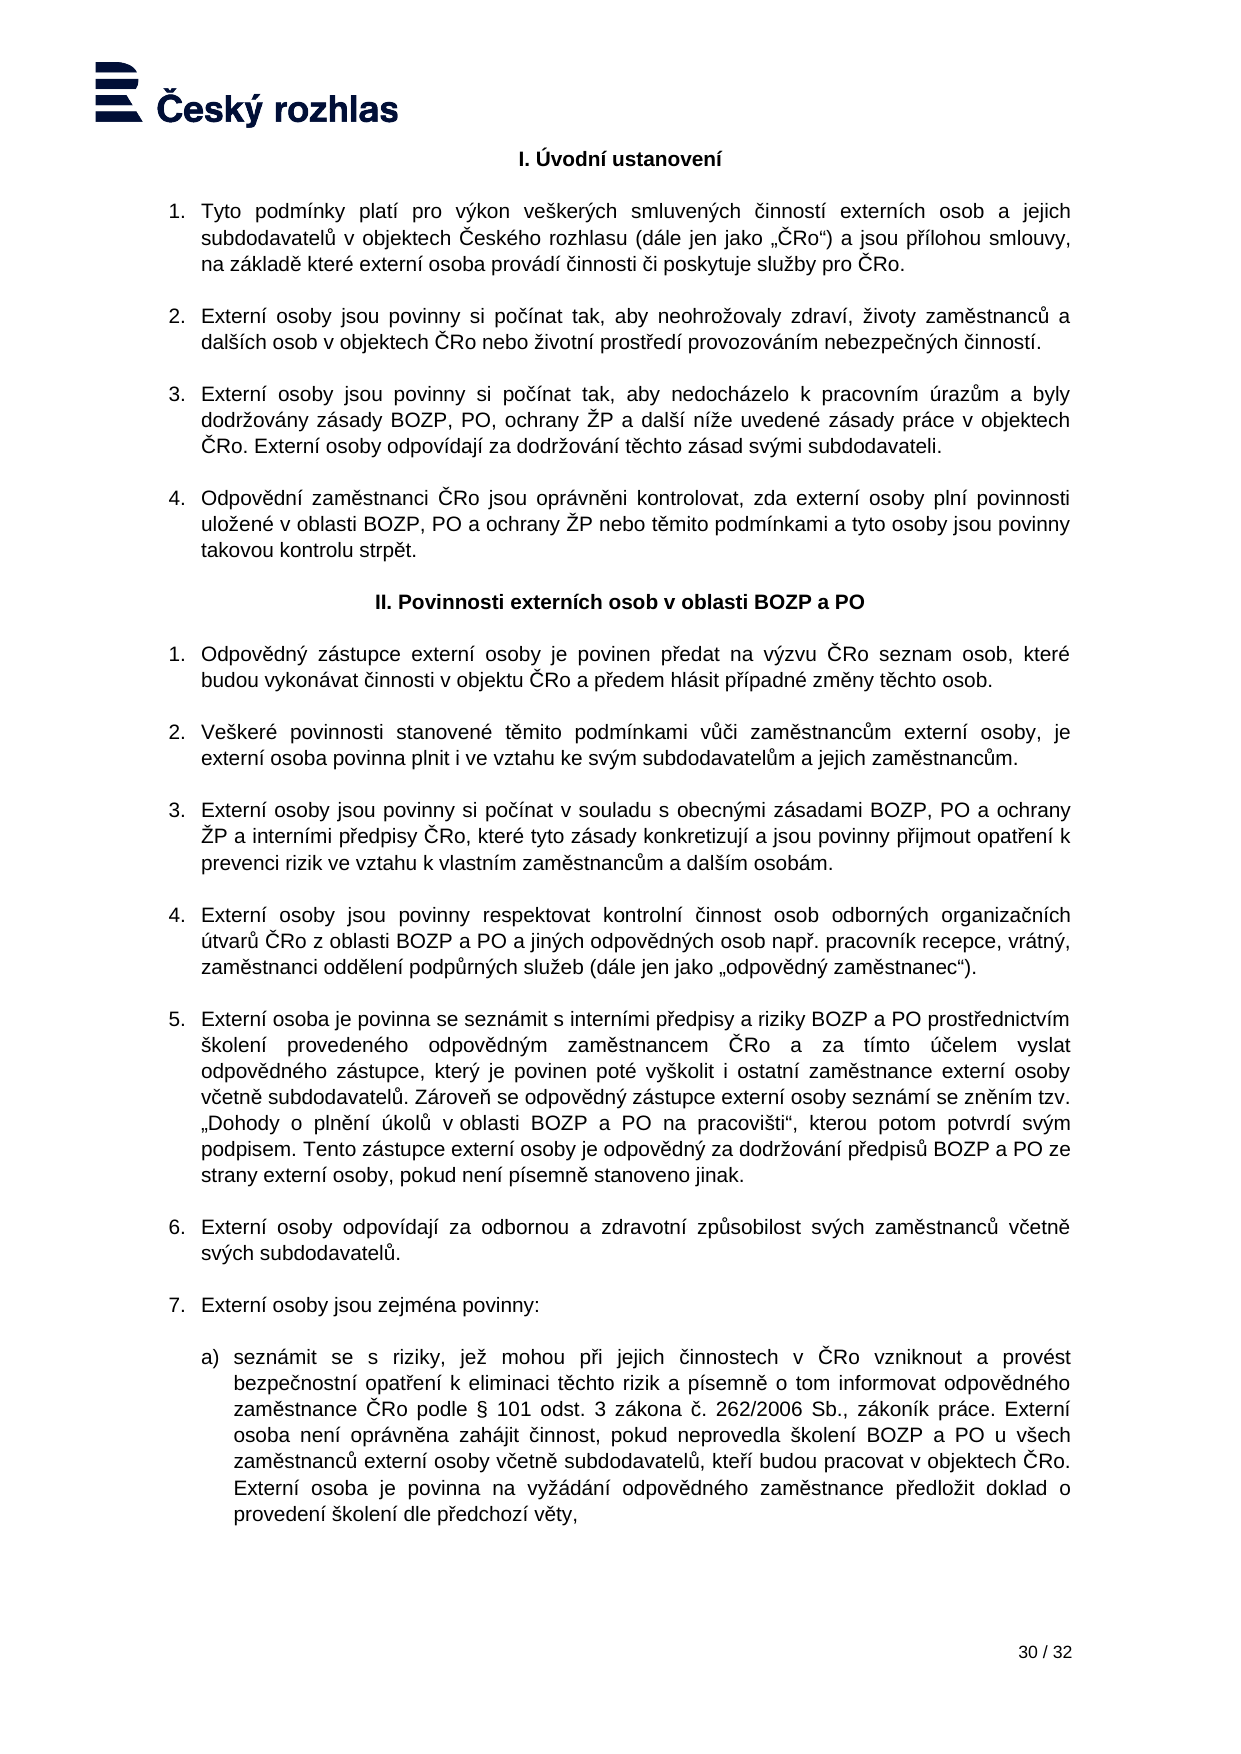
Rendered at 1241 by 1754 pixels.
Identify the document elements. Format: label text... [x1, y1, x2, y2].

subtitle Povinnosti externích osob v oblasti BOZP a PO [168, 589, 1072, 615]
list Externí osoby jsou povinny respektovat kontrolní činnost osob odborných organizačních útvarů ČRo z oblasti BOZP a PO a jiných odpovědných osob např. pracovník recepce, vrátný, zaměstnanci oddělení podpůrných služeb (dále jen jako „odpovědný zaměstnanec“). [168, 901, 1072, 979]
picture [95, 62, 398, 128]
list Odpovědní zaměstnanci ČRo jsou oprávněni kontrolovat, zda externí osoby plní povinnosti uložené v oblasti BOZP, PO a ochrany ŽP nebo těmito podmínkami a tyto osoby jsou povinny takovou kontrolu strpět. [168, 484, 1072, 563]
list Odpovědný zástupce externí osoby je povinen předat na výzvu ČRo seznam osob, které budou vykonávat činnosti v objektu ČRo a předem hlásit případné změny těchto osob. [168, 641, 1072, 693]
list Externí osoby jsou povinny si počínat v souladu s obecnými zásadami BOZP, PO a ochrany ŽP a interními předpisy ČRo, které tyto zásady konkretizují a jsou povinny přijmout opatření k prevenci rizik ve vztahu k vlastním zaměstnancům a dalším osobám. [168, 797, 1072, 875]
list Externí osoby odpovídají za odbornou a zdravotní způsobilost svých zaměstnanců včetně svých subdodavatelů. [168, 1214, 1072, 1266]
list Externí osoba je povinna se seznámit s interními předpisy a riziky BOZP a PO prostřednictvím školení provedeného odpovědným zaměstnancem ČRo a za tímto účelem vyslat odpovědného zástupce, který je povinen poté vyškolit i ostatní zaměstnance externí osoby včetně subdodavatelů. Zároveň se odpovědný zástupce externí osoby seznámí se zněním tzv. „Dohody o plnění úkolů v oblasti BOZP a PO na pracovišti“, kterou potom potvrdí svým podpisem. Tento zástupce externí osoby je odpovědný za dodržování předpisů BOZP a PO ze strany externí osoby, pokud není písemně stanoveno jinak. [168, 1005, 1072, 1188]
subtitle Úvodní ustanovení [168, 146, 1072, 172]
list Externí osoby jsou zejména povinny: [168, 1292, 1072, 1318]
list Tyto podmínky platí pro výkon veškerých smluvených činností externích osob a jejich subdodavatelů v objektech Českého rozhlasu (dále jen jako „ČRo“) a jsou přílohou smlouvy, na základě které externí osoba provádí činnosti či poskytuje služby pro ČRo. [168, 198, 1072, 276]
list Externí osoby jsou povinny si počínat tak, aby nedocházelo k pracovním úrazům a byly dodržovány zásady BOZP, PO, ochrany ŽP a další níže uvedené zásady práce v objektech ČRo. Externí osoby odpovídají za dodržování těchto zásad svými subdodavateli. [168, 380, 1072, 458]
list Veškeré povinnosti stanovené těmito podmínkami vůči zaměstnancům externí osoby, je externí osoba povinna plnit i ve vztahu ke svým subdodavatelům a jejich zaměstnancům. [168, 719, 1072, 771]
list Externí osoby jsou povinny si počínat tak, aby neohrožovaly zdraví, životy zaměstnanců a dalších osob v objektech ČRo nebo životní prostředí provozováním nebezpečných činností. [168, 302, 1072, 354]
list seznámit se s riziky, jež mohou při jejich činnostech v ČRo vzniknout a provést bezpečnostní opatření k eliminaci těchto rizik a písemně o tom informovat odpovědného zaměstnance ČRo podle § 101 odst. 3 zákona č. 262/2006 Sb., zákoník práce. Externí osoba není oprávněna zahájit činnost, pokud neprovedla školení BOZP a PO u všech zaměstnanců externí osoby včetně subdodavatelů, kteří budou pracovat v objektech ČRo. Externí osoba je povinna na vyžádání odpovědného zaměstnance předložit doklad o provedení školení dle předchozí věty, [201, 1344, 1072, 1526]
